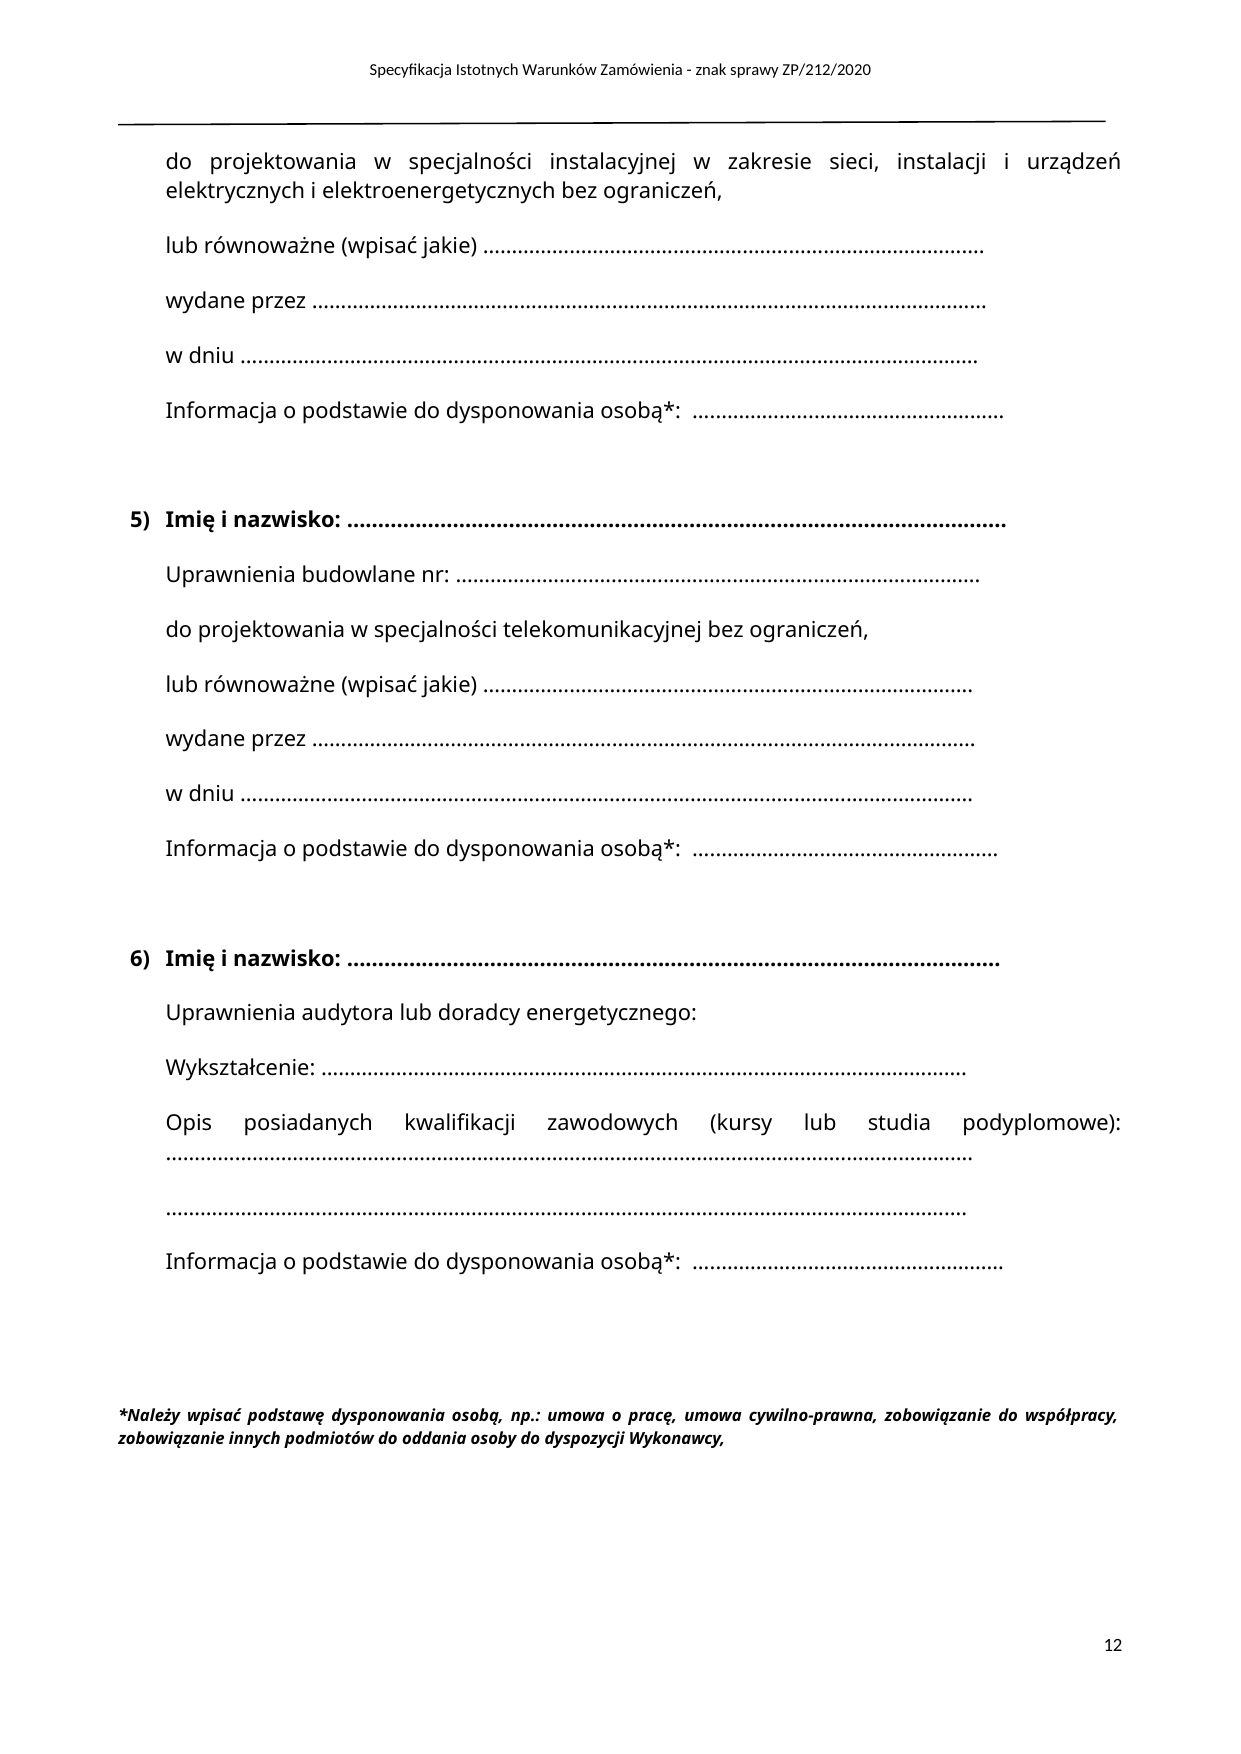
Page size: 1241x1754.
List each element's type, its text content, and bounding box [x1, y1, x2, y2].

text do projektowania w specjalności telekomunikacyjnej bez ograniczeń, [165, 614, 1122, 644]
text Informacja o podstawie do dysponowania osobą*: …..…………..………………….………… [118, 833, 1122, 863]
text do projektowania w specjalności instalacyjnej w zakresie sieci, instalacji i urządzeń elektrycznych i elektroenergetycznych bez ograniczeń, [165, 146, 1122, 205]
text Wykształcenie: …………………………………………………………………………………………………. [165, 1052, 1122, 1082]
text w dniu ………………………………………………………………………………...…………….…..……….… [165, 778, 1122, 808]
list *Należy wpisać podstawę dysponowania osobą, np.: umowa o pracę, umowa cywilno-prawna, zobowiązanie do współpracy, zobowiązanie innych podmiotów do oddania osoby do dyspozycji Wykonawcy, [118, 1404, 1122, 1449]
text wydane przez ……………………………………….………………………….…..…………..….…………… [165, 723, 1122, 753]
text lub równoważne (wpisać jakie) ………………………………………..………………….……………. [165, 669, 1122, 698]
text lub równoważne (wpisać jakie) ………………………………………..…………………………………. [165, 230, 1122, 260]
list Imię i nazwisko: ……………………………………………………….…..………………………………. [130, 504, 1122, 534]
text Opis posiadanych kwalifikacji zawodowych (kursy lub studia podyplomowe): ……………………………………………………………………………..………………………..…………………. [165, 1107, 1122, 1167]
text w dniu ………………………………………………………………………………………………….………….… [165, 340, 1122, 370]
text Uprawnienia audytora lub doradcy energetycznego: [165, 997, 1122, 1027]
text Uprawnienia budowlane nr: …………………………………………..…………………….……………. [165, 559, 1122, 589]
list Imię i nazwisko: …………………………………………………………..………………………………. [130, 943, 1122, 972]
text …………………………………………………………………………………………………………………………. [165, 1192, 1122, 1221]
text wydane przez ……………………………………….……………………………………………..……………… [165, 285, 1122, 315]
text Informacja o podstawie do dysponowania osobą*: …..……….…...…………………………… [118, 395, 1122, 424]
text Informacja o podstawie do dysponowania osobą*: …..…………………….…………………… [118, 1246, 1122, 1276]
